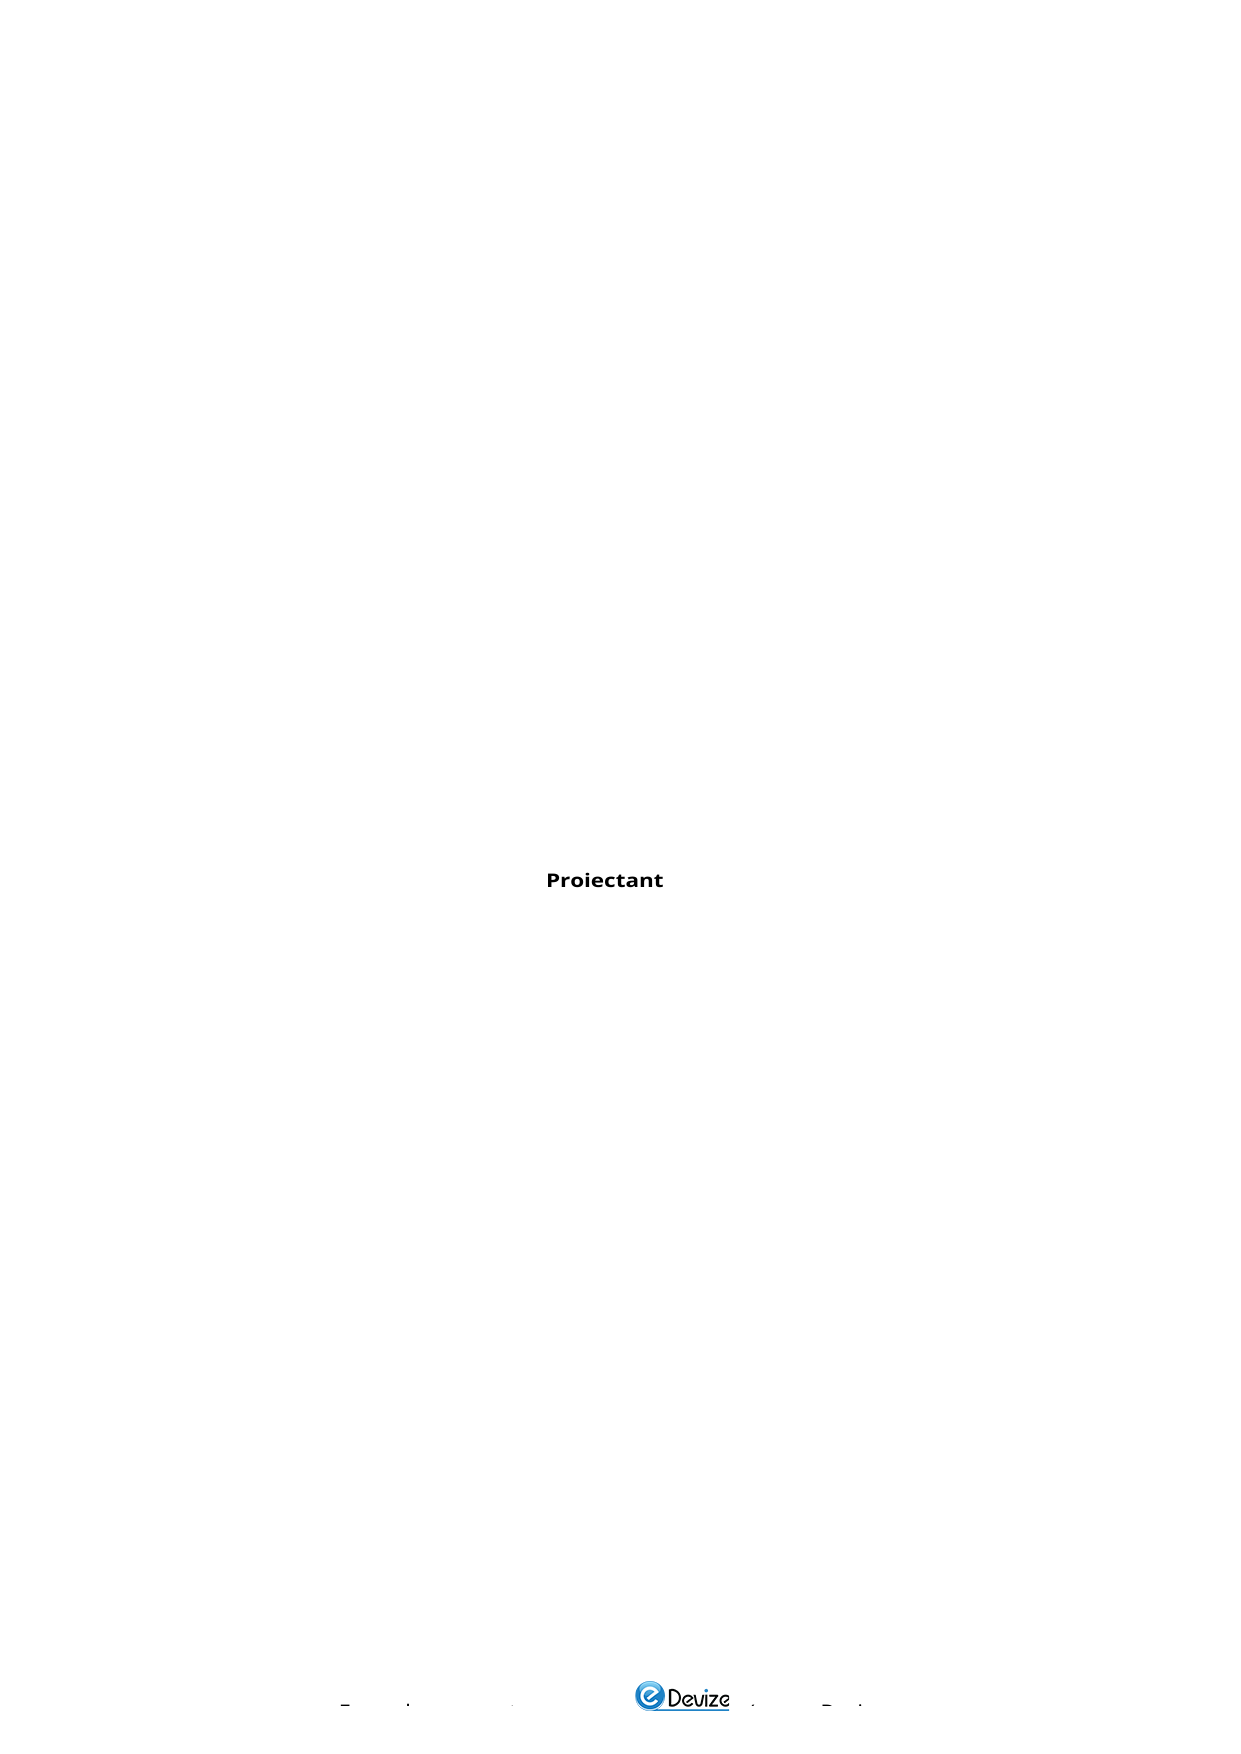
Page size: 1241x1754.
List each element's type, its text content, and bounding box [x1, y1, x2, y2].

text Proiectant [422, 867, 787, 893]
picture [635, 1681, 730, 1711]
